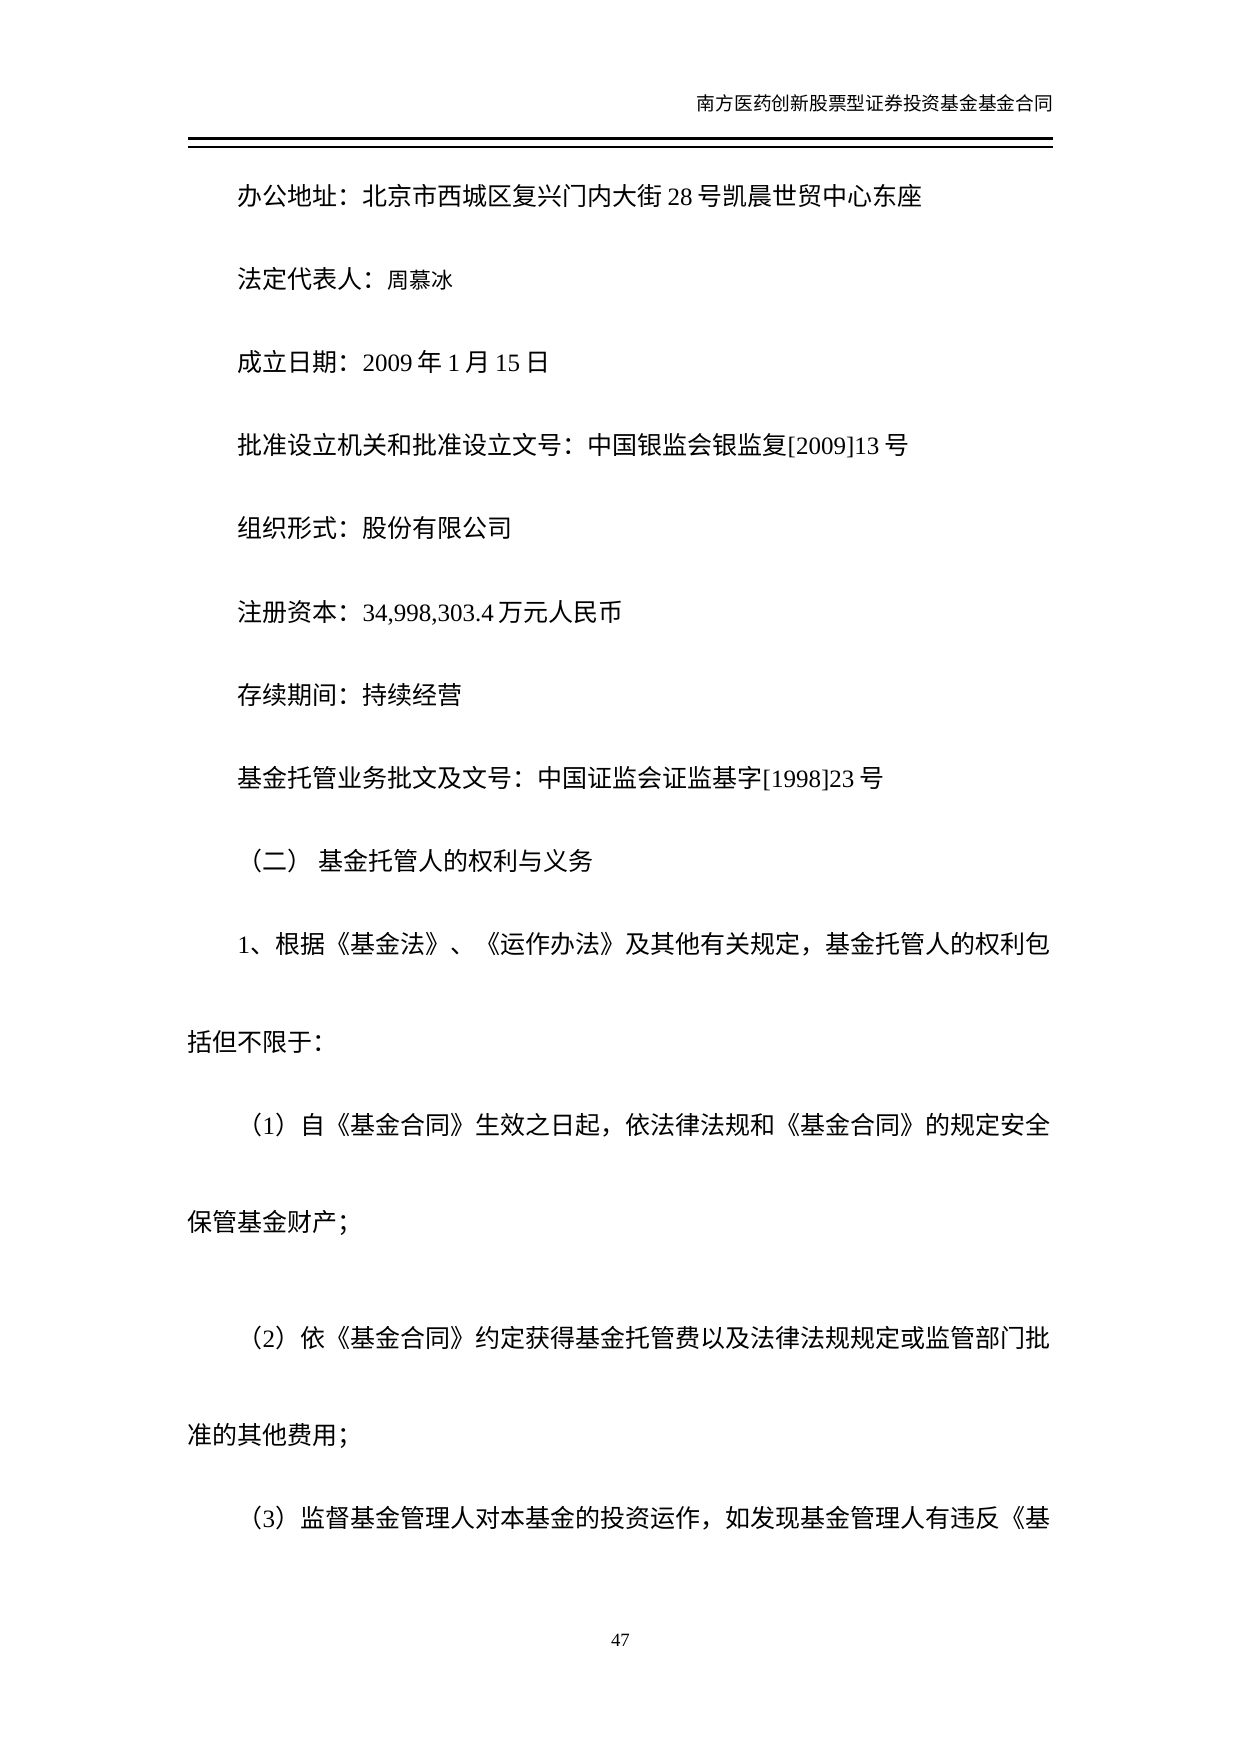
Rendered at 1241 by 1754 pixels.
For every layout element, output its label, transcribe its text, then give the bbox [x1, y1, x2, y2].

text 存续期间：持续经营 [187, 661, 1053, 726]
text 1、根据《基金法》、《运作办法》及其他有关规定，基金托管人的权利包括但不限于： [187, 910, 1053, 1073]
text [187, 1484, 1053, 1549]
text 组织形式：股份有限公司 [187, 494, 1053, 559]
text 成立日期：2009年1月15日 [187, 328, 1053, 393]
text （2）依《基金合同》约定获得基金托管费以及法律法规规定或监管部门批准的其他费用； [187, 1304, 1053, 1466]
text （1）自《基金合同》生效之日起，依法律法规和《基金合同》的规定安全保管基金财产； [187, 1091, 1053, 1253]
text 注册资本：34,998,303.4万元人民币 [187, 578, 1053, 643]
text 批准设立机关和批准设立文号：中国银监会银监复[2009]13号 [187, 411, 1053, 476]
text 法定代表人：周慕冰 [187, 245, 1053, 310]
text 办公地址：北京市西城区复兴门内大街28号凯晨世贸中心东座 [187, 162, 1053, 227]
text 基金托管业务批文及文号：中国证监会证监基字[1998]23号 [187, 744, 1053, 809]
text （二） 基金托管人的权利与义务 [187, 827, 1053, 892]
